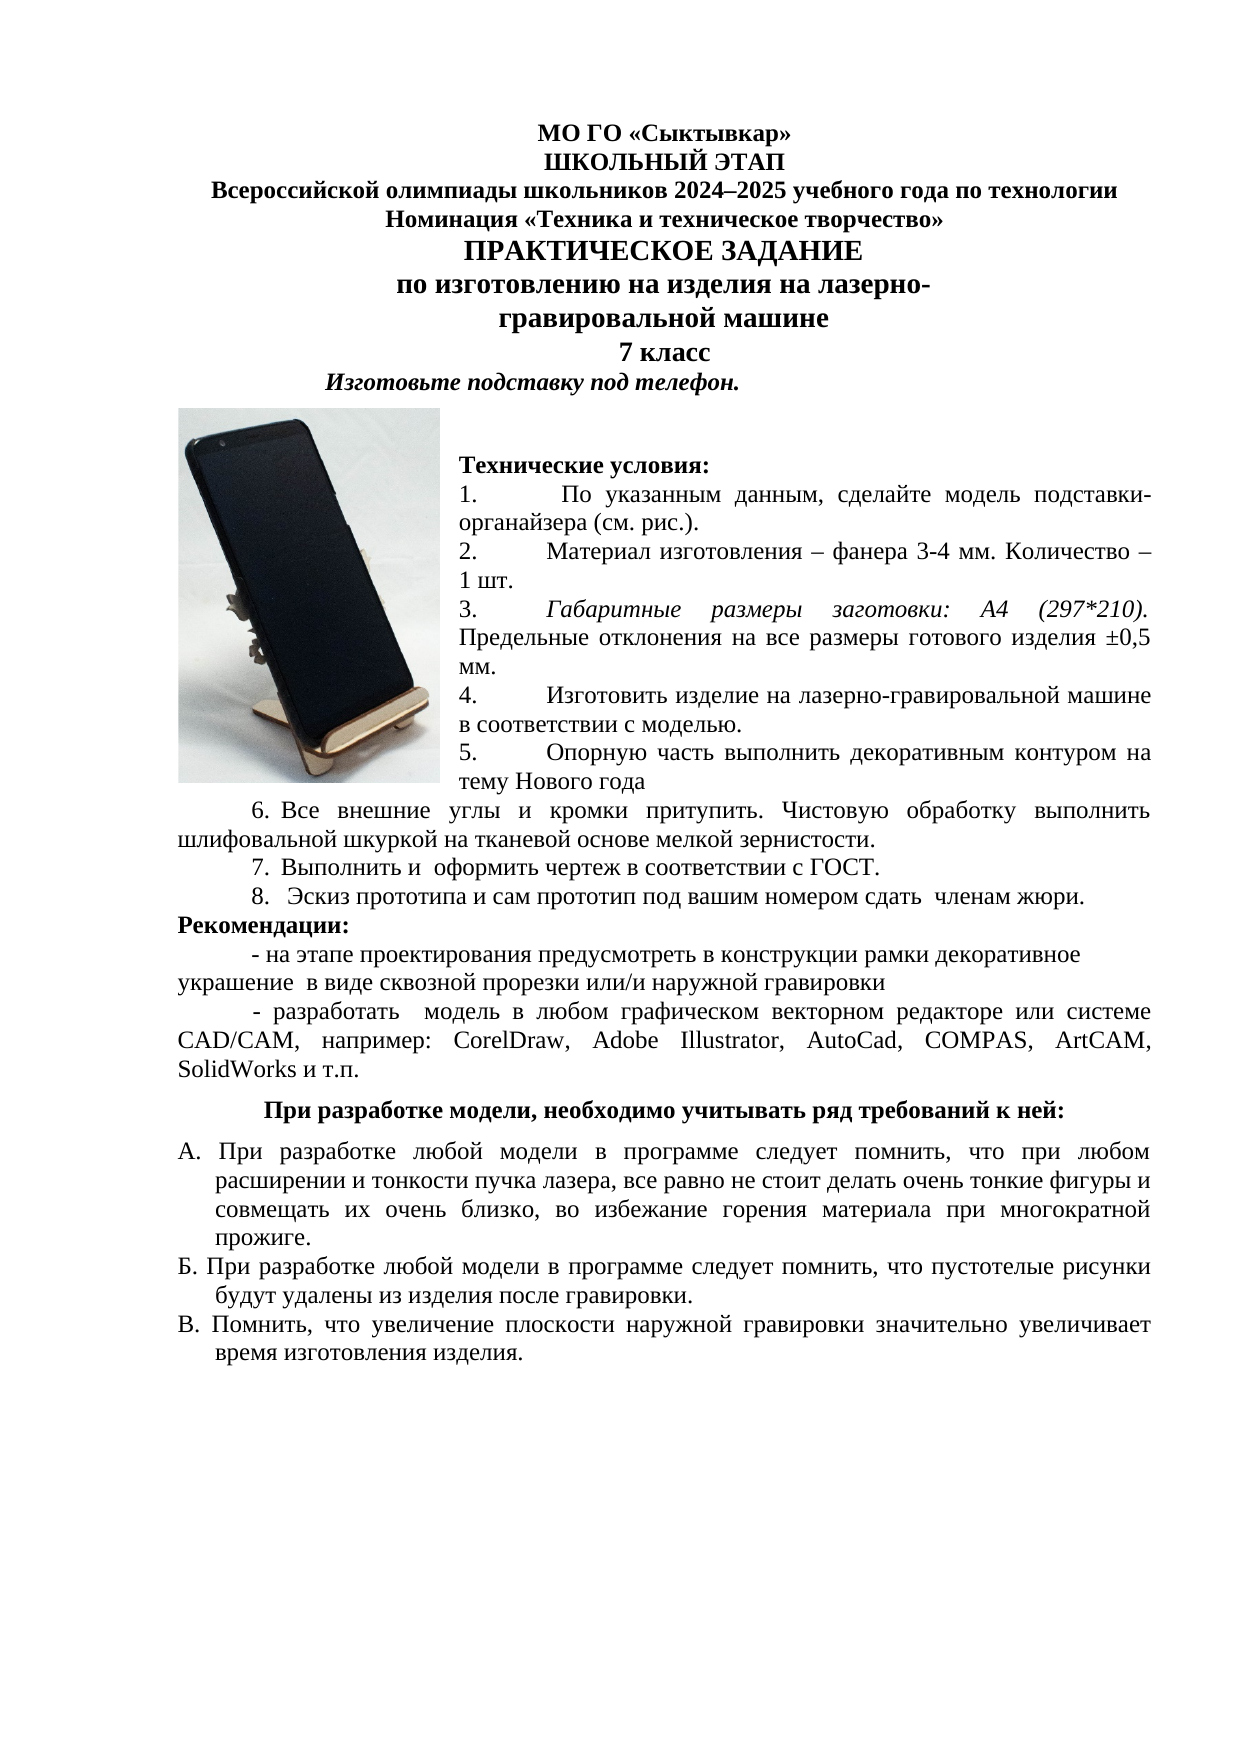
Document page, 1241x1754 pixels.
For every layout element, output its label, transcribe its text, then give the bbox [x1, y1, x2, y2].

text - на этапе проектирования предусмотреть в конструкции рамки декоративное украшение в виде сквозной прорезки или/и наружной гравировки [177, 939, 1152, 996]
text При разработке модели, необходимо учитывать ряд требований к ней: [177, 1095, 1152, 1124]
list Опорную часть выполнить декоративным контуром на тему Нового года [177, 737, 1152, 795]
text Номинация «Техника и техническое творчество» [177, 204, 1152, 233]
text В. Помнить, что увеличение плоскости наружной гравировки значительно увеличивает время изготовления изделия. [177, 1309, 1152, 1366]
text Всероссийской олимпиады школьников 2024–2025 учебного года по технологии [177, 176, 1152, 204]
list Габаритные размеры заготовки: А4 (297*210). Предельные отклонения на все размеры готового изделия ±. [445, 594, 1152, 680]
text Рекомендации: [177, 910, 1152, 939]
list Выполнить и оформить чертеж в соответствии с ГОСТ. [177, 852, 1152, 881]
list По указанным данным, сделайте модель подставки-органайзера (см. рис.). [445, 479, 1152, 536]
list Изготовить изделие на лазерно-гравировальной машине в соответствии с моделью. [445, 680, 1152, 737]
text А. При разработке любой модели в программе следует помнить, что при любом расширении и тонкости пучка лазера, все равно не стоит делать очень тонкие фигуры и совмещать их очень близко, во избежание горения материала при многократной прожиге. [177, 1136, 1152, 1251]
list Материал изготовления – фанера 3-4 мм. Количество – 1 шт. [445, 536, 1152, 594]
list Эскиз прототипа и сам прототип под вашим номером сдать членам жюри. [177, 881, 1152, 910]
text Технические условия: [445, 450, 1152, 479]
list Все внешние углы и кромки притупить. Чистовую обработку выполнить шлифовальной шкуркой на тканевой основе мелкой зернистости. [177, 795, 1152, 852]
text Б. При разработке любой модели в программе следует помнить, что пустотелые рисунки будут удалены из изделия после гравировки. [177, 1251, 1152, 1309]
text по изготовлению на изделия на лазерно-гравировальной машине [367, 267, 960, 334]
text ШКОЛЬНЫЙ ЭТАП [177, 147, 1152, 176]
text МО ГО «Сыктывкар» [177, 118, 1152, 147]
text - разработать модель в любом графическом векторном редакторе или системе CAD/CAM, например: CorelDraw, Adobe Illustrator, AutoCad, COMPAS, ArtCAM, SolidWorks и т.п. [177, 996, 1152, 1082]
subtitle ПРАКТИЧЕСКОЕ ЗАДАНИЕ [367, 233, 961, 267]
text 7 класс [177, 335, 1152, 367]
picture [177, 408, 445, 784]
text Изготовьте подставку под телефон. [177, 367, 1152, 396]
